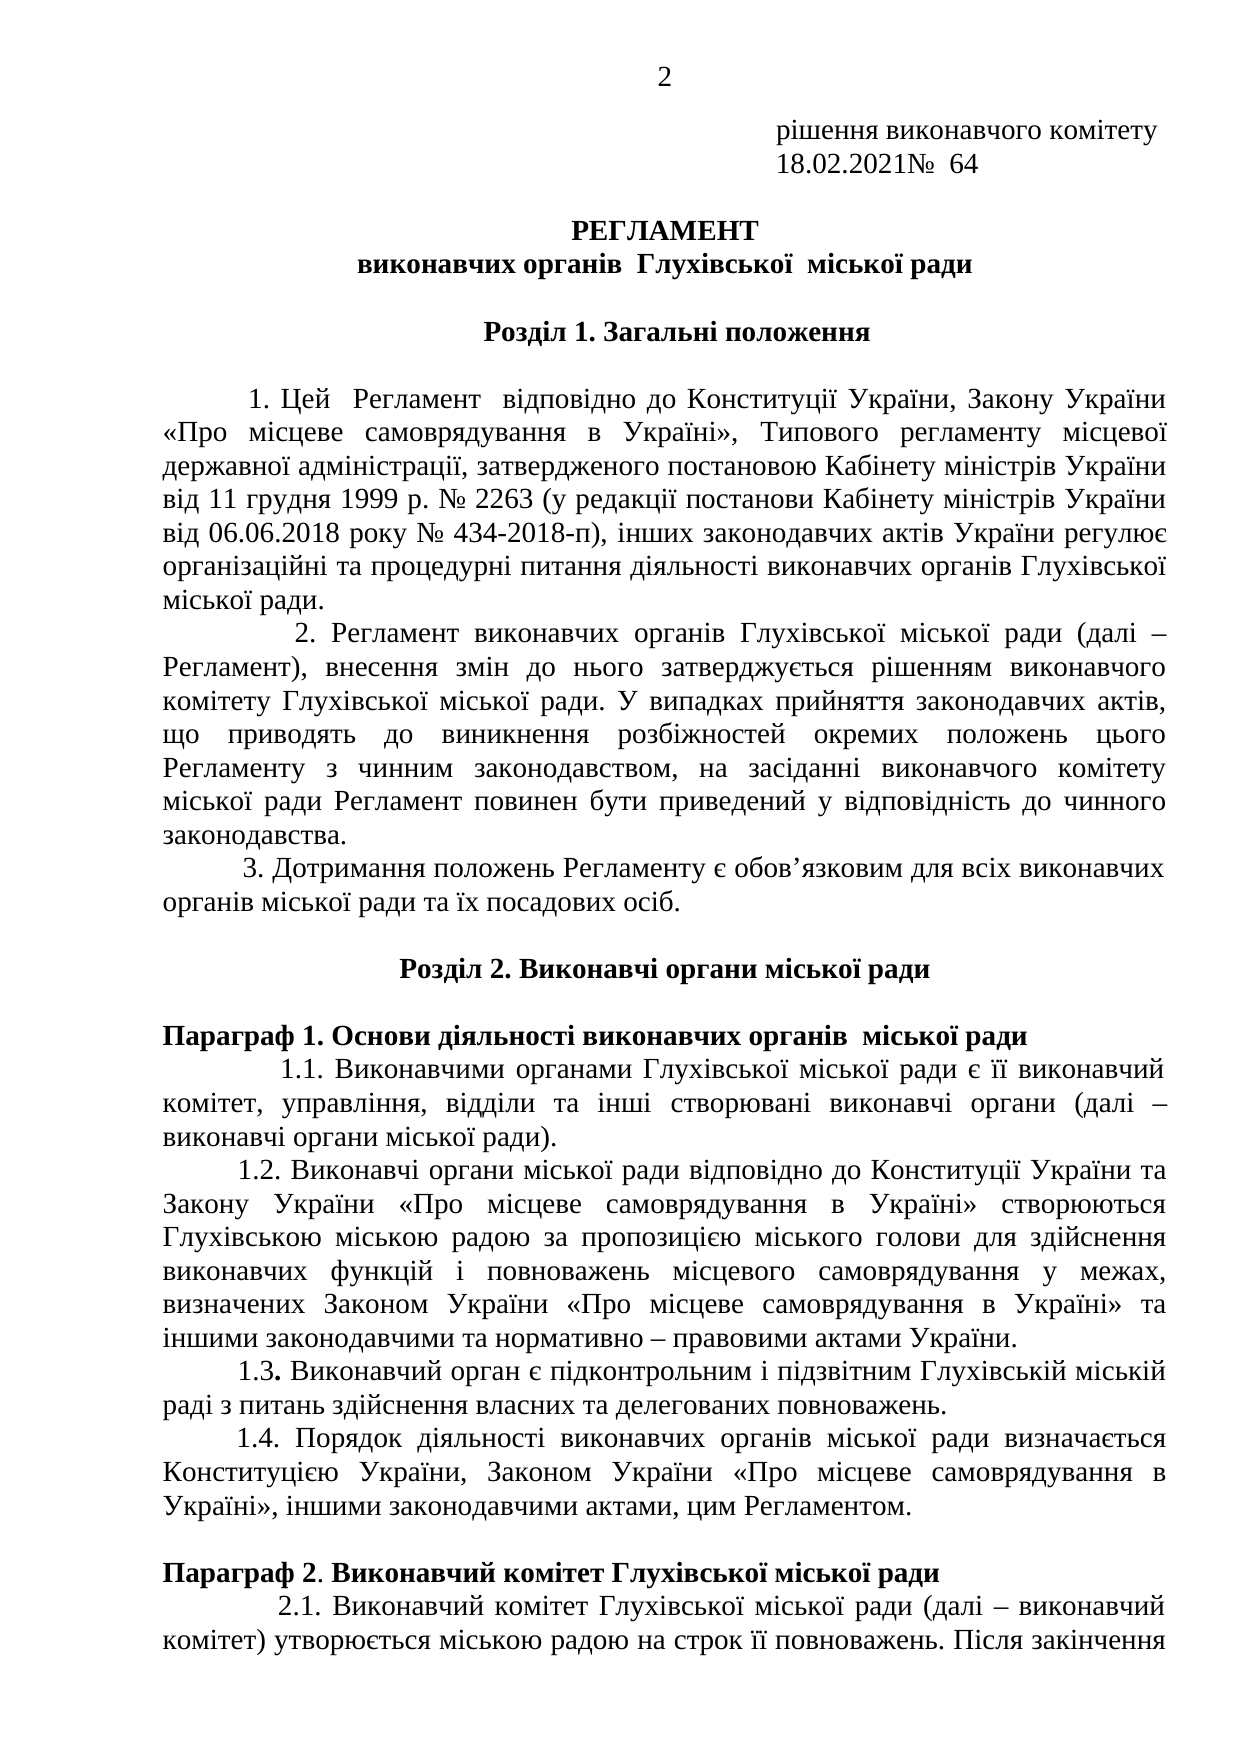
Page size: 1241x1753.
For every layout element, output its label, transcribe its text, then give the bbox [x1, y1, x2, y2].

text 1.3. Виконавчий орган є підконтрольним і підзвітним Глухівській міській раді з питань здійснення власних та делегованих повноважень. [162, 1353, 1167, 1421]
text РЕГЛАМЕНТ [162, 213, 1167, 247]
text Розділ 2. Виконавчі органи міської ради [162, 951, 1167, 984]
text 18.02.2021№ 64 [620, 146, 1167, 179]
text 2. Регламент виконавчих органів Глухівської міської ради (далі – Регламент), внесення змін до нього затверджується рішенням виконавчого комітету Глухівської міської ради. У випадках прийняття законодавчих актів, що приводять до виникнення розбіжностей окремих положень цього Регламенту з чинним законодавством, на засіданні виконавчого комітету міської ради Регламент повинен бути приведений у відповідність до чинного законодавства. [162, 616, 1167, 850]
text 1. Цей Регламент відповідно до Конституції України, Закону України «Про місцеве самоврядування в Україні», Типового регламенту місцевої державної адміністрації, затвердженого постановою Кабінету міністрів України від 11 грудня 1999 р. № 2263 (у редакції постанови Кабінету міністрів України від 06.06.2018 року № 434-2018-п), інших законодавчих актів України регулює організаційні та процедурні питання діяльності виконавчих органів Глухівської міської ради. [162, 381, 1167, 616]
text 1.4. Порядок діяльності виконавчих органів міської ради визначається Конституцією України, Законом України «Про місцеве самоврядування в Україні», іншими законодавчими актами, цим Регламентом. [162, 1421, 1167, 1521]
text рішення виконавчого комітету [620, 112, 1167, 146]
text виконавчих органів Глухівської міської ради [162, 247, 1167, 280]
text Параграф 2. Виконавчий комітет Глухівської міської ради [162, 1555, 1167, 1588]
text 1.1. Виконавчими органами Глухівської міської ради є її виконавчий комітет, управління, відділи та інші створювані виконавчі органи (далі – виконавчі органи міської ради). [162, 1052, 1167, 1152]
text 1.2. Виконавчі органи міської ради відповідно до Конституції України та Закону України «Про місцеве самоврядування в Україні» створюються Глухівською міською радою за пропозицією міського голови для здійснення виконавчих функцій і повноважень місцевого самоврядування у межах, визначених Законом України «Про місцеве самоврядування в Україні» та іншими законодавчими та нормативно – правовими актами України. [162, 1152, 1167, 1353]
text Параграф 1. Основи діяльності виконавчих органів міської ради [162, 1018, 1167, 1052]
text Розділ 1. Загальні положення [162, 314, 1167, 347]
text 3. Дотримання положень Регламенту є обов’язковим для всіх виконавчих органів міської ради та їх посадових осіб. [162, 850, 1167, 917]
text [162, 1588, 1167, 1655]
